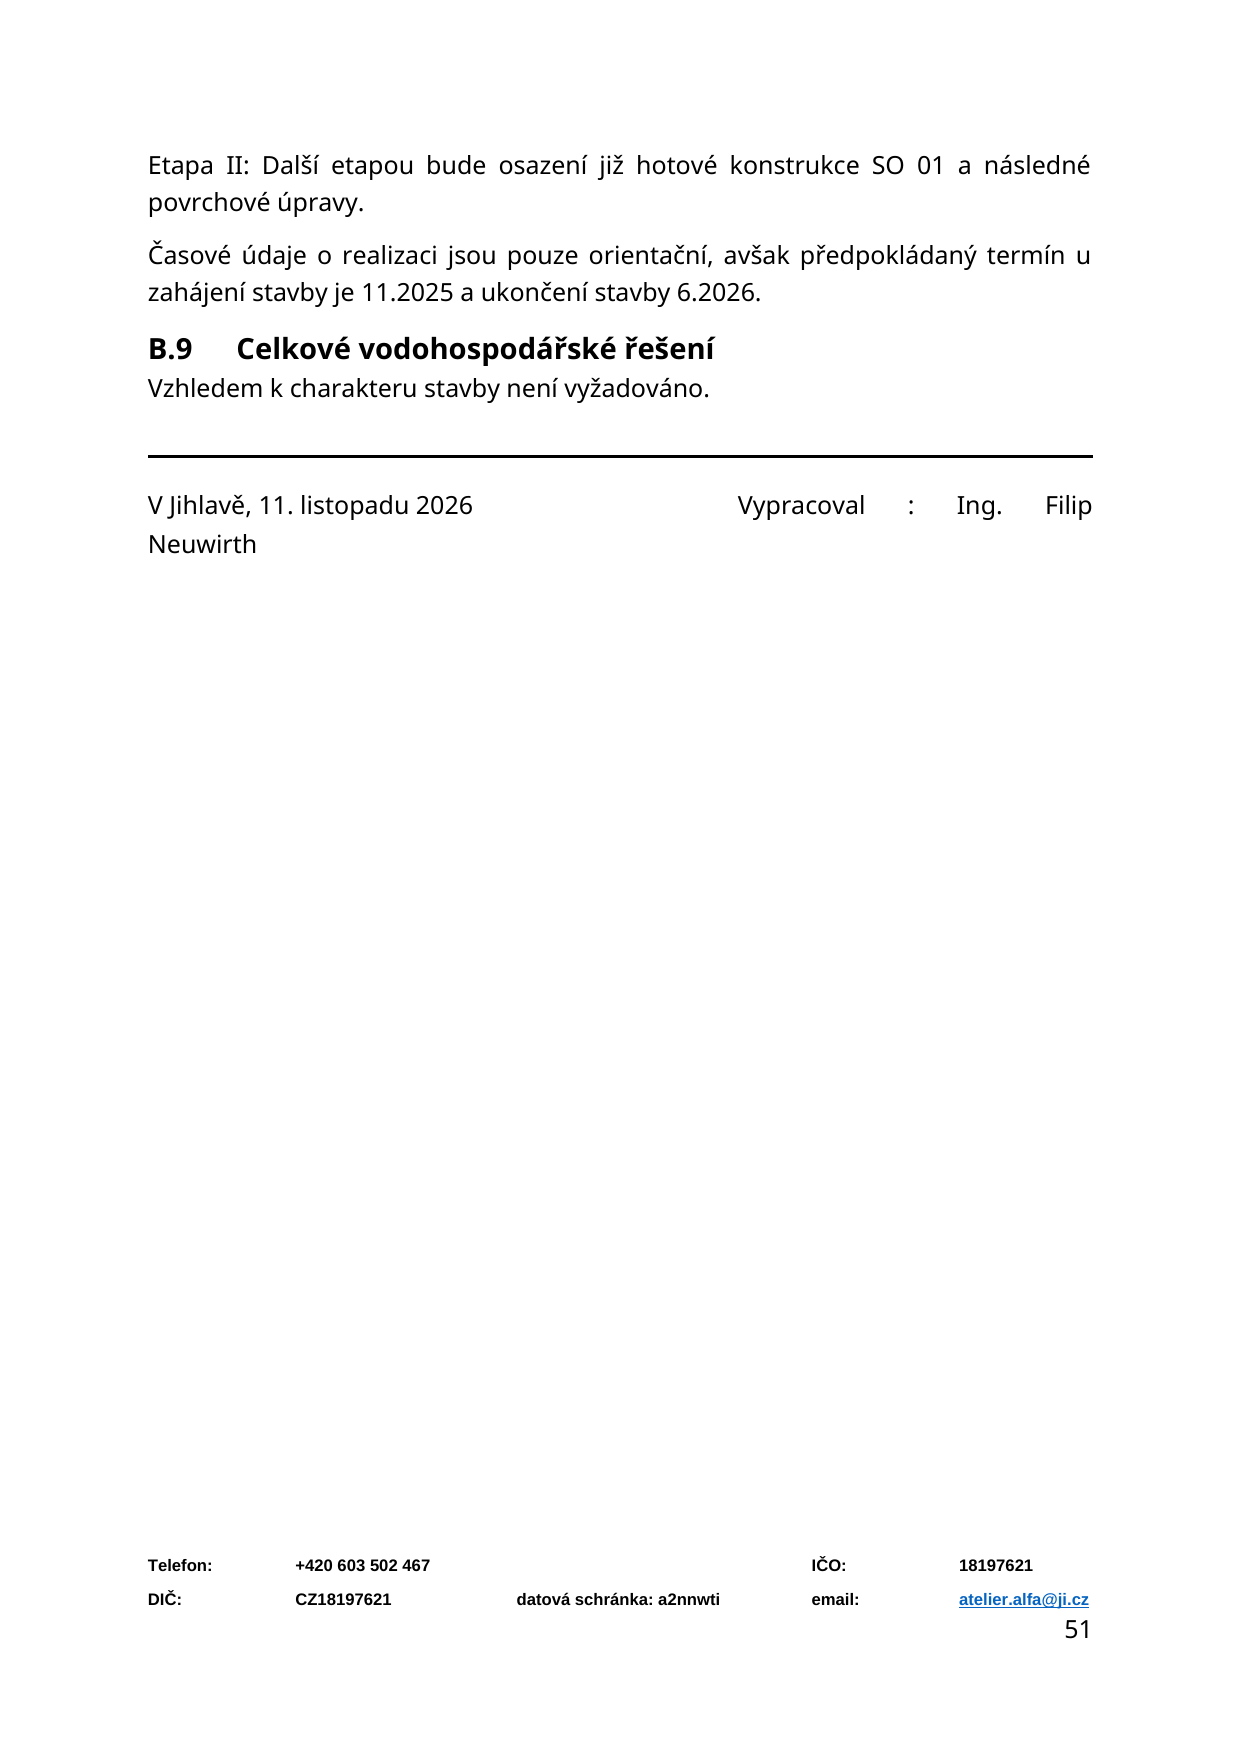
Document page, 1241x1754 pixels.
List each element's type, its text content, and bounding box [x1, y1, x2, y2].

subtitle Celkové vodohospodářské řešení [148, 328, 1093, 368]
text Vzhledem k charakteru stavby není vyžadováno. [148, 371, 1093, 405]
text Časové údaje o realizaci jsou pouze orientační, avšak předpokládaný termín u zahájení stavby je 11.2025 a ukončení stavby 6.2026. [148, 238, 1093, 309]
text V Jihlavě, 31. července 2025 Vypracoval : Ing. Filip Neuwirth [148, 487, 1093, 561]
text Etapa II: Další etapou bude osazení již hotové konstrukce SO 01 a následné povrchové úpravy. [148, 148, 1093, 218]
